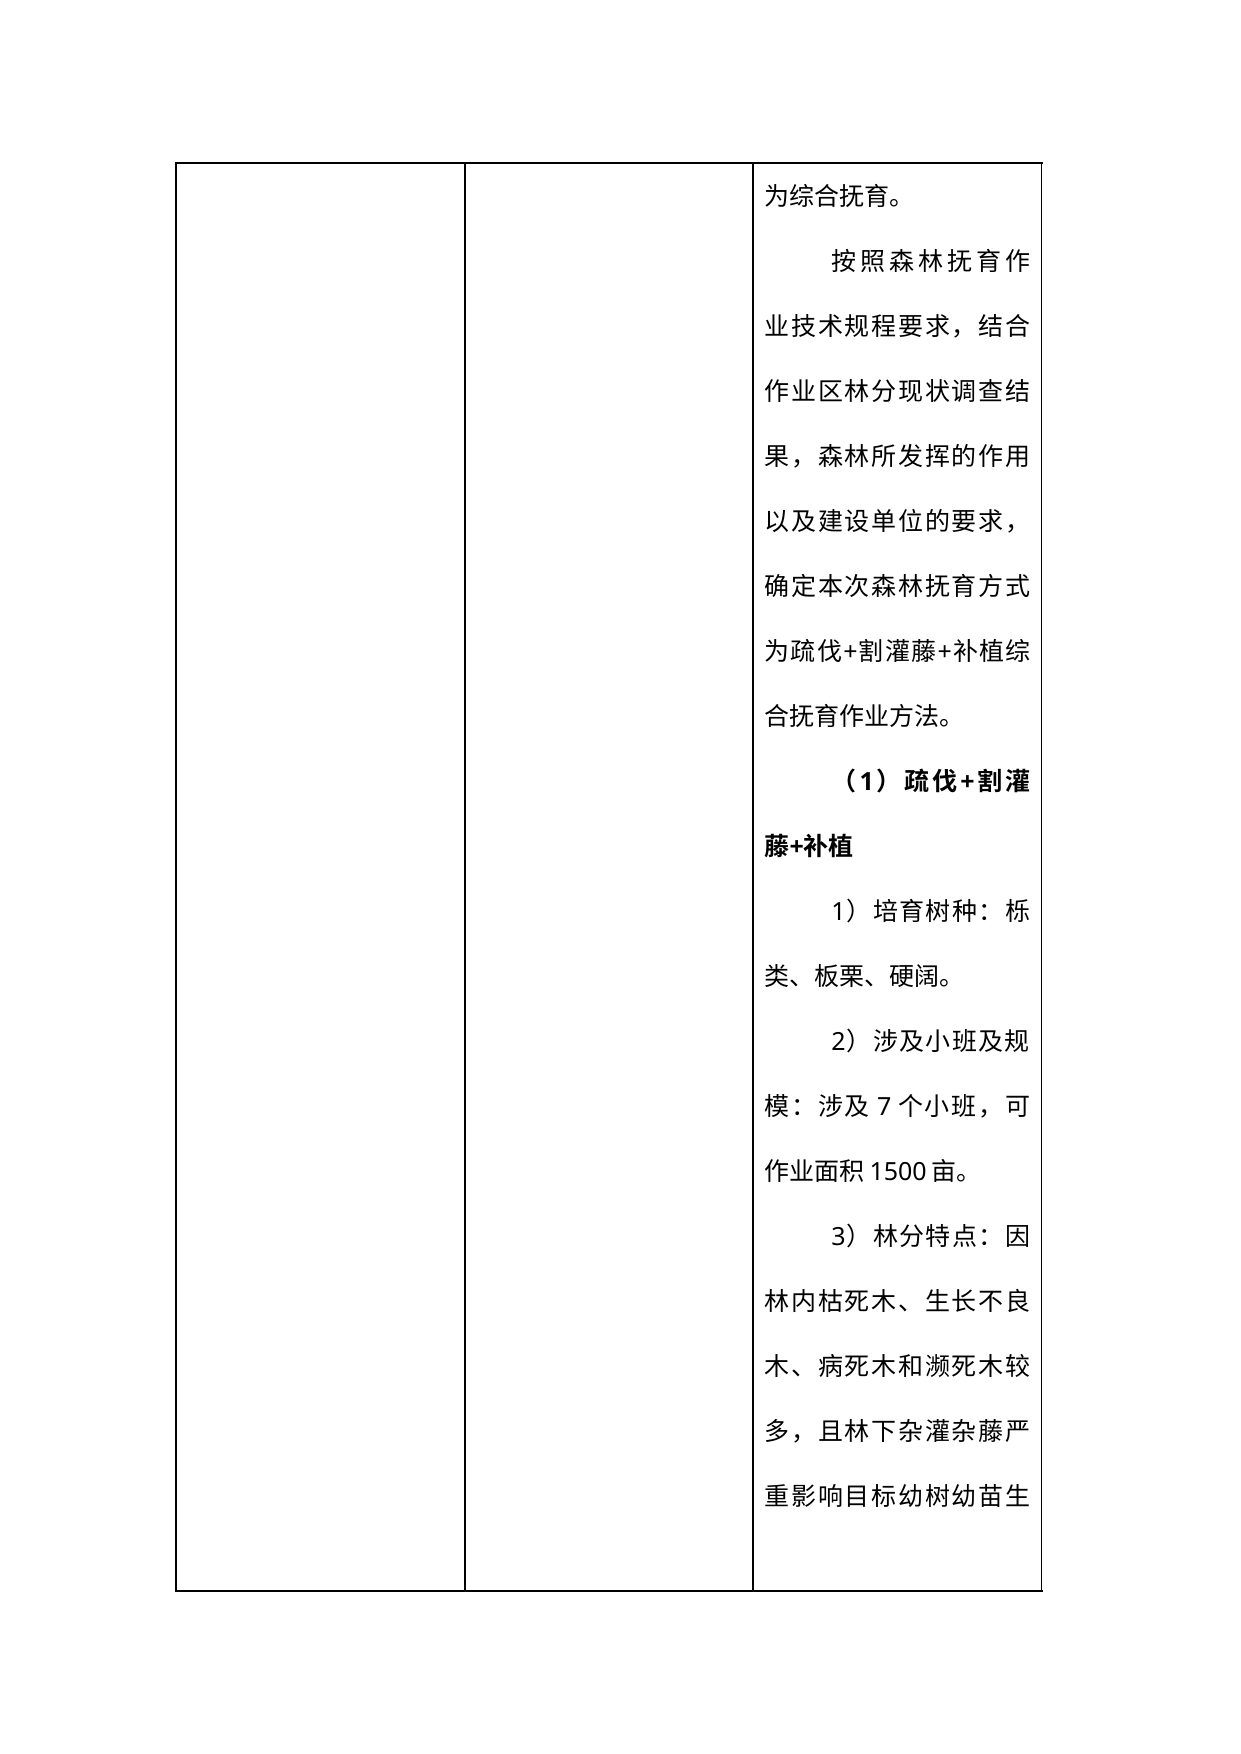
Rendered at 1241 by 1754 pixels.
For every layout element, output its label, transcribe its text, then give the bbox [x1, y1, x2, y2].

table_cell 1 [177, 164, 464, 1590]
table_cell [754, 164, 1041, 1590]
table_cell [466, 164, 752, 1590]
